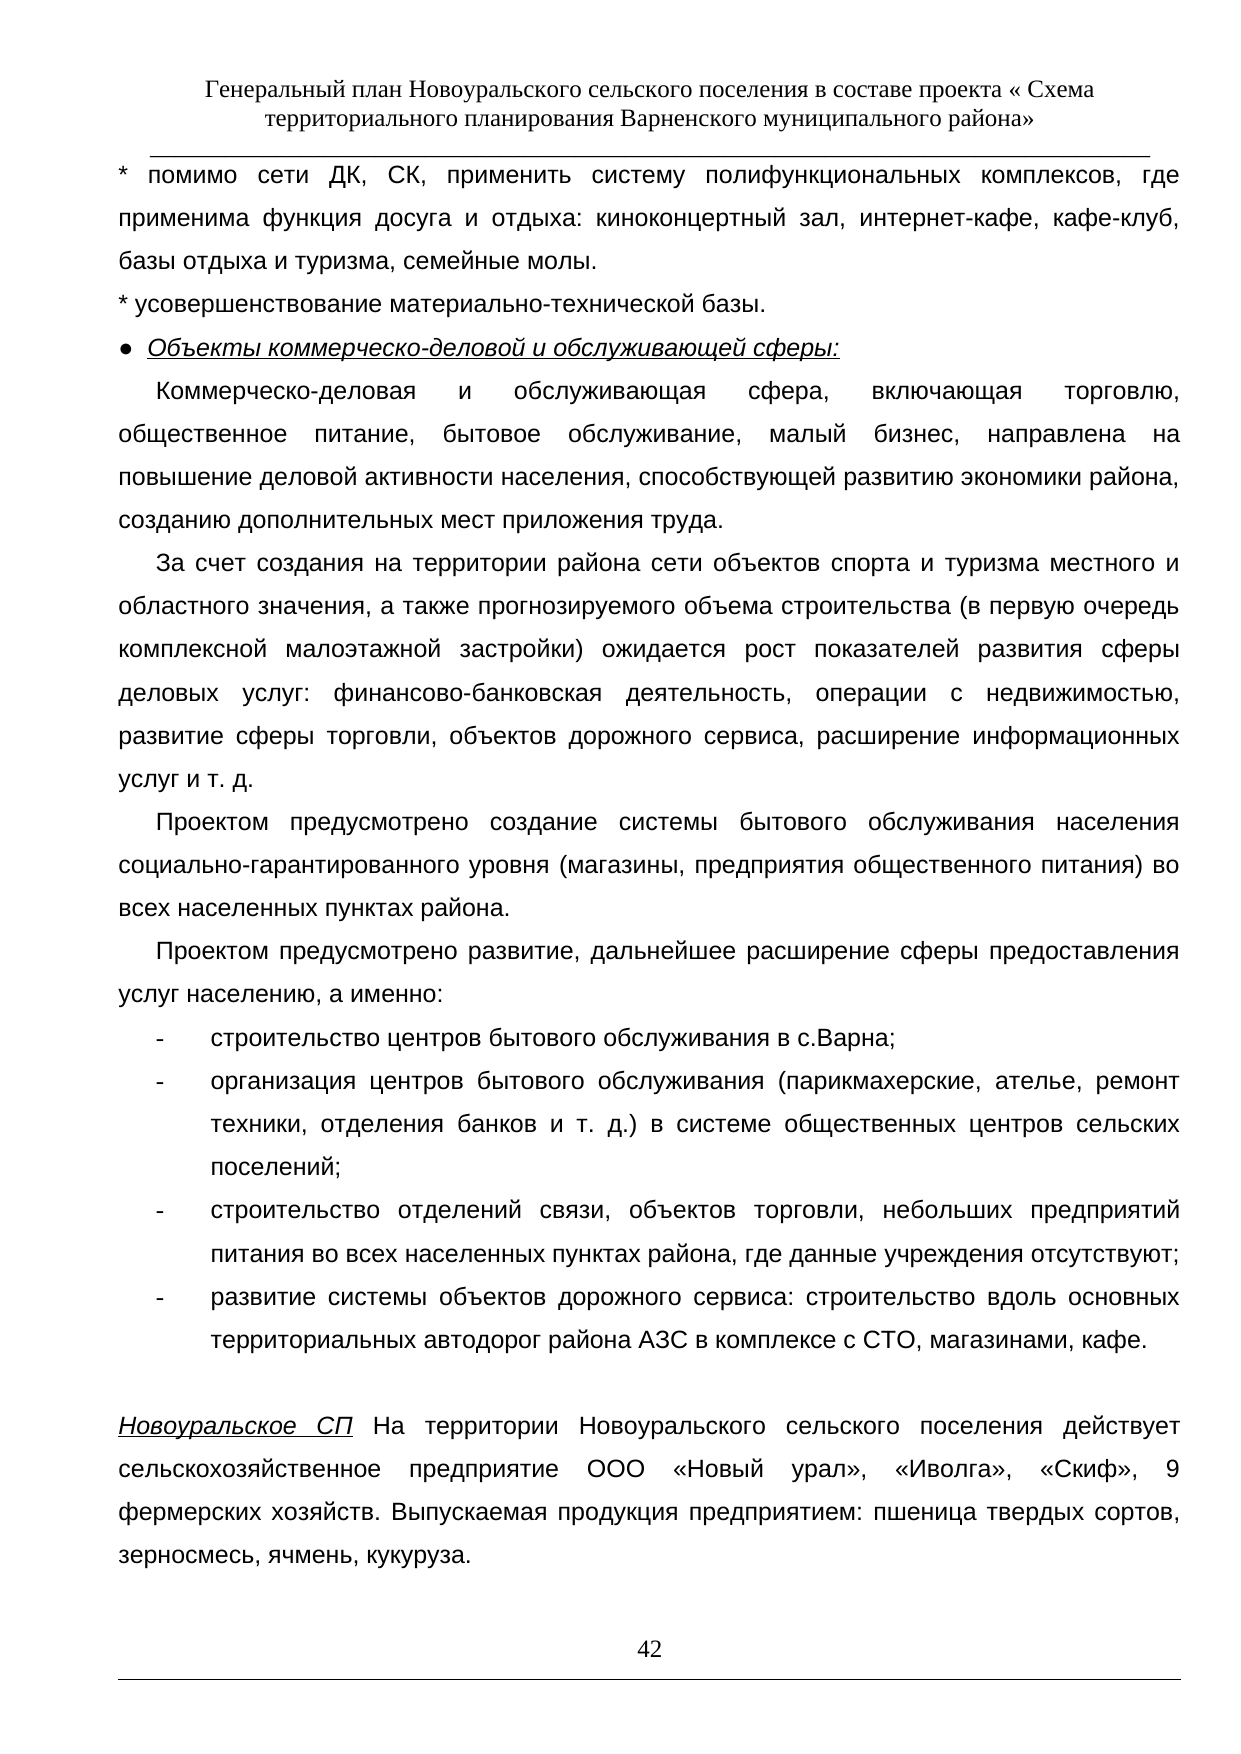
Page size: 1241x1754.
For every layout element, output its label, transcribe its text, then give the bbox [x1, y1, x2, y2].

text За счет создания на территории района сети объектов спорта и туризма местного и областного значения, а также прогнозируемого объема строительства (в первую очередь комплексной малоэтажной застройки) ожидается рост показателей развития сферы деловых услуг: финансово-банковская деятельность, операции с недвижимостью, развитие сферы торговли, объектов дорожного сервиса, расширение информационных услуг и т. д. [118, 548, 1181, 793]
text ● Объекты коммерческо-деловой и обслуживающей сферы: [118, 333, 1181, 361]
text * помимо сети ДК, СК, применить систему полифункциональных комплексов, где применима функция досуга и отдыха: киноконцертный зал, интернет-кафе, кафе-клуб, базы отдыха и туризма, семейные молы. [118, 160, 1181, 275]
list организация центров бытового обслуживания (парикмахерские, ателье, ремонт техники, отделения банков и т. д.) в системе общественных центров сельских поселений; [156, 1066, 1181, 1181]
text Новоуральское СП На территории Новоуральского сельского поселения действует сельскохозяйственное предприятие ООО «Новый урал», «Иволга», «Скиф», 9 фермерских хозяйств. Выпускаемая продукция предприятием: пшеница твердых сортов, зерносмесь, ячмень, кукуруза. [118, 1411, 1181, 1569]
list строительство центров бытового обслуживания в с.Варна; [156, 1023, 1181, 1051]
text * усовершенствование материально-технической базы. [118, 289, 1181, 318]
list строительство отделений связи, объектов торговли, небольших предприятий питания во всех населенных пунктах района, где данные учреждения отсутствуют; [156, 1195, 1181, 1267]
text Коммерческо-деловая и обслуживающая сфера, включающая торговлю, общественное питание, бытовое обслуживание, малый бизнес, направлена на повышение деловой активности населения, способствующей развитию экономики района, созданию дополнительных мест приложения труда. [118, 376, 1181, 534]
text Проектом предусмотрено создание системы бытового обслуживания населения социально-гарантированного уровня (магазины, предприятия общественного питания) во всех населенных пунктах района. [118, 807, 1181, 922]
text Проектом предусмотрено развитие, дальнейшее расширение сферы предоставления услуг населению, а именно: [118, 936, 1181, 1008]
list развитие системы объектов дорожного сервиса: строительство вдоль основных территориальных автодорог района АЗС в комплексе с СТО, магазинами, кафе. [156, 1282, 1181, 1354]
